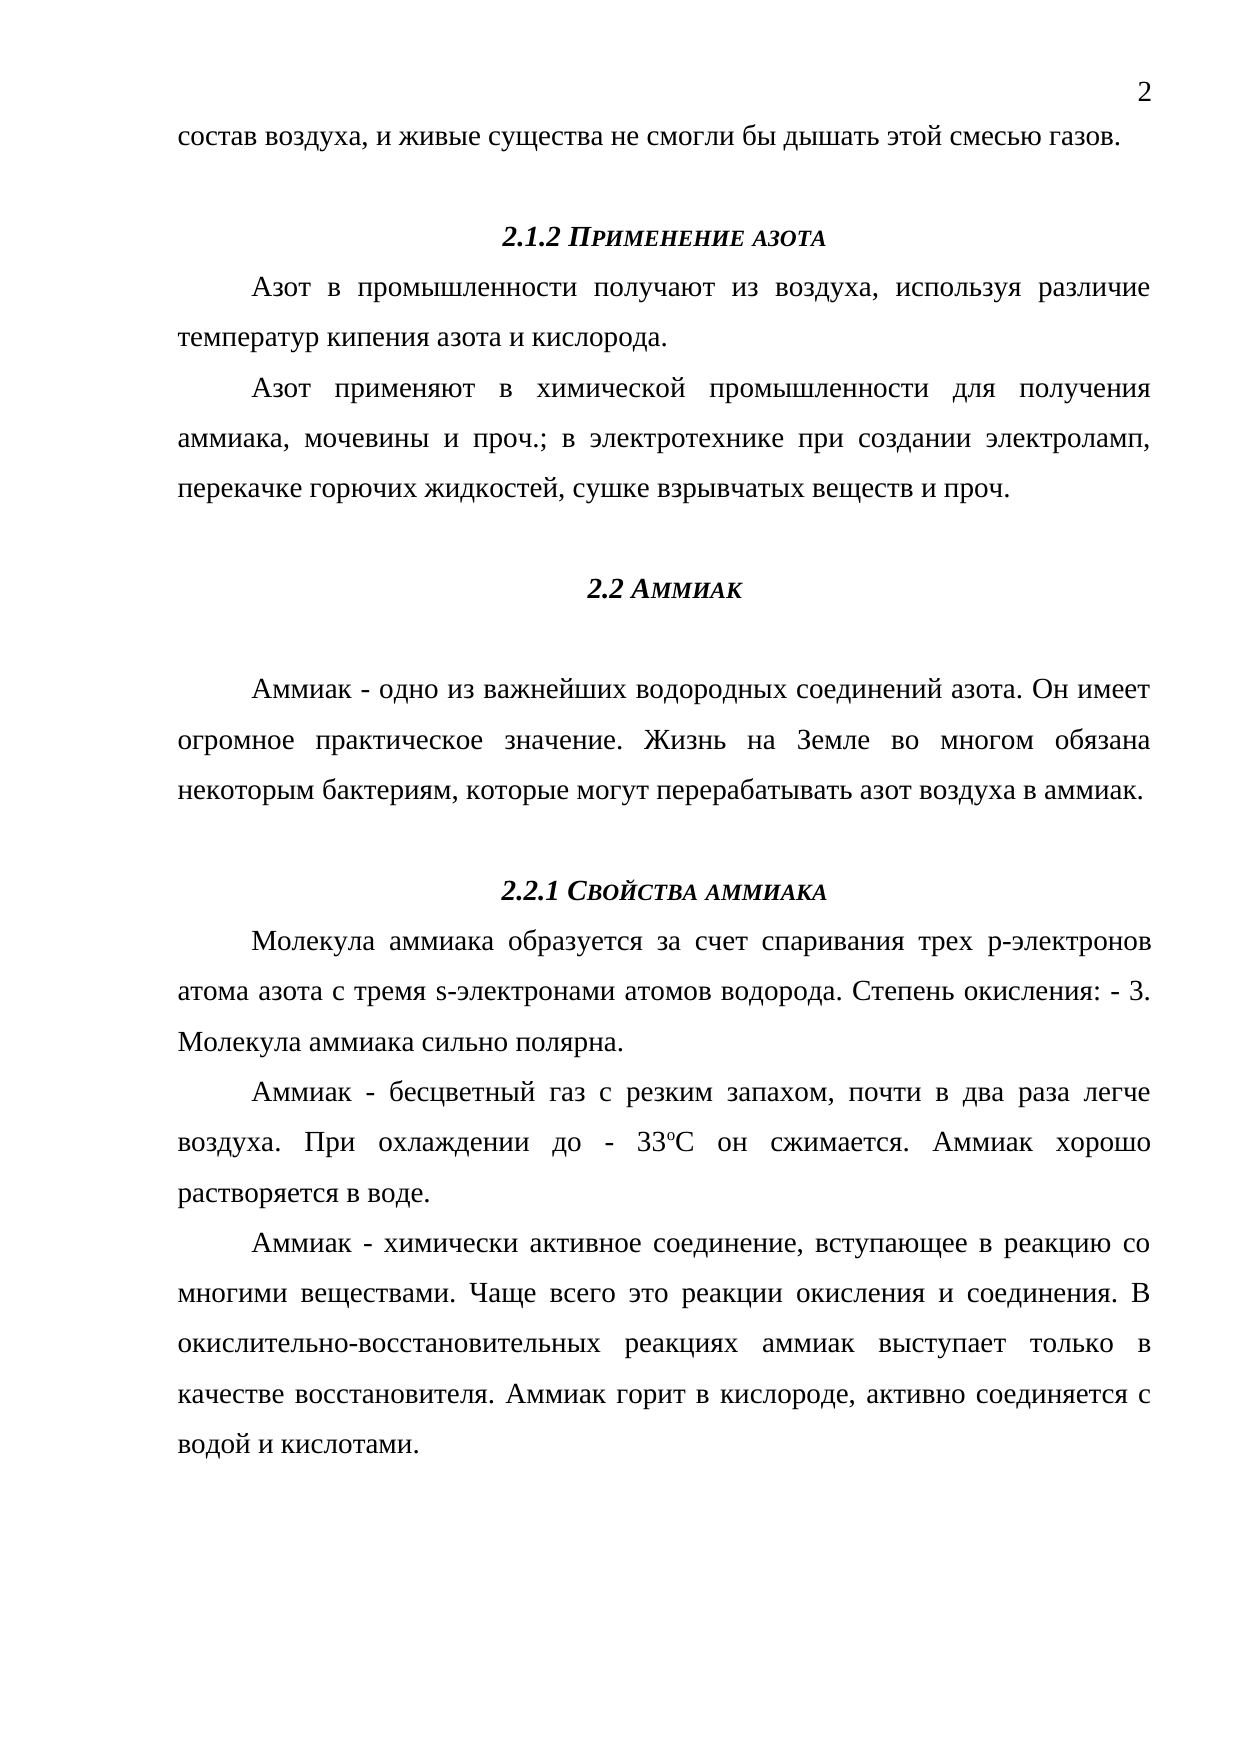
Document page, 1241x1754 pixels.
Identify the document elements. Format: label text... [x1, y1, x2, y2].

text Азот применяют в химической промышленности для получения аммиака, мочевины и проч.; в электротехнике при создании электроламп, перекачке горючих жидкостей, сушке взрывчатых веществ и проч. [177, 370, 1152, 504]
text Молекула аммиака образуется за счет спаривания трех p-электронов атома азота с тремя s-электронами атомов водорода. Степень окисления: - 3. Молекула аммиака сильно полярна. [177, 923, 1152, 1057]
subtitle 2.1.2 Применение азота [177, 219, 1152, 252]
subtitle 2.2.1 Свойства аммиака [177, 873, 1152, 906]
text Аммиак - одно из важнейших водородных соединений азота. Он имеет огромное практическое значение. Жизнь на Земле во многом обязана некоторым бактериям, которые могут перерабатывать азот воздуха в аммиак. [177, 672, 1152, 806]
text Аммиак - бесцветный газ с резким запахом, почти в два раза легче воздуха. При охлаждении до - 33оС он сжимается. Аммиак хорошо растворяется в воде. [177, 1074, 1152, 1208]
text Азот в промышленности получают из воздуха, используя различие температур кипения азота и кислорода. [177, 269, 1152, 353]
text Аммиак - химически активное соединение, вступающее в реакцию со многими веществами. Чаще всего это реакции окисления и соединения. В окислительно-восстановительных реакциях аммиак выступает только в качестве восстановителя. Аммиак горит в кислороде, активно соединяется с водой и кислотами. [177, 1225, 1152, 1460]
subtitle 2.2 Аммиак [177, 571, 1152, 604]
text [177, 118, 1152, 152]
